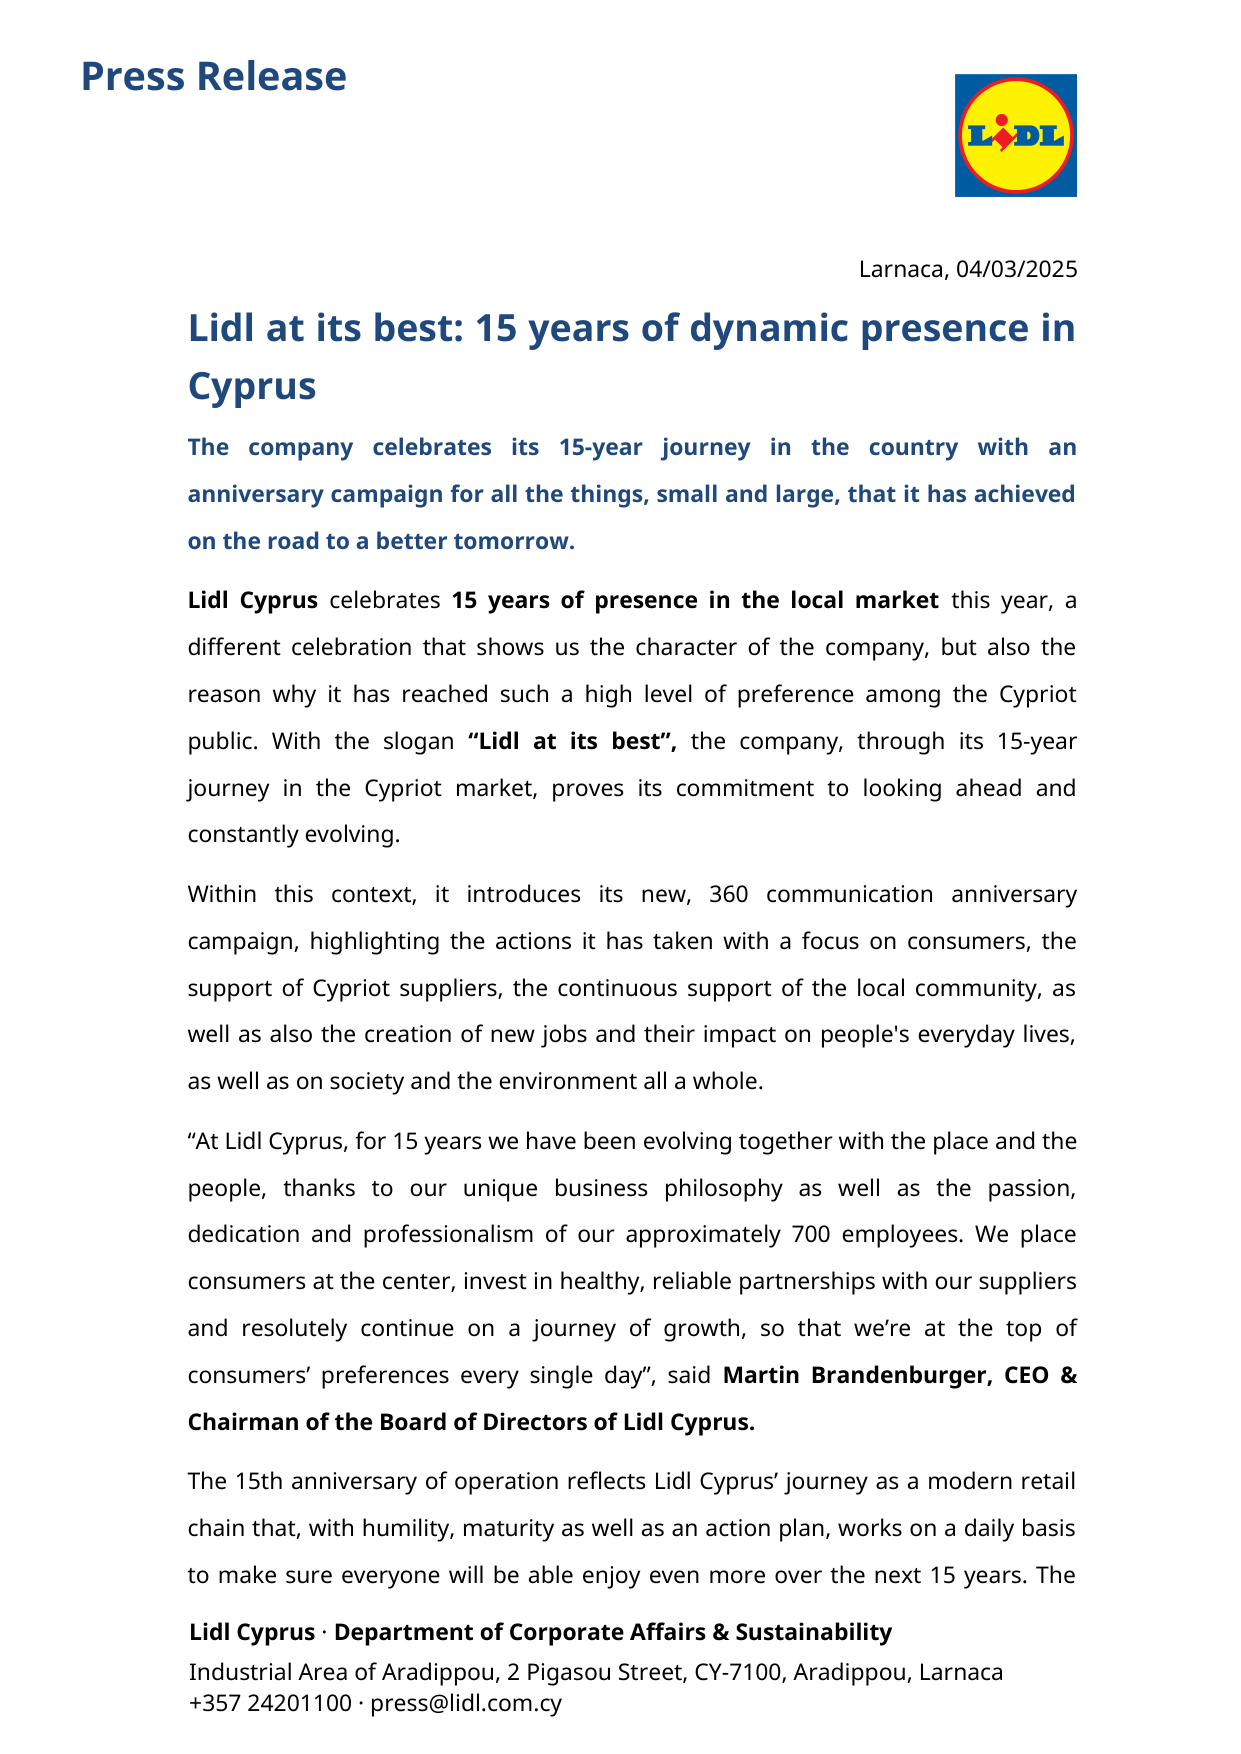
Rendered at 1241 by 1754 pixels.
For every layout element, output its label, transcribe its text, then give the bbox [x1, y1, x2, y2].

picture [954, 73, 1078, 198]
text “At Lidl Cyprus, for 15 years we have been evolving together with the place and the people, thanks to our unique business philosophy as well as the passion, dedication and professionalism of our approximately 700 employees. We place consumers at the center, invest in healthy, reliable partnerships with our suppliers and resolutely continue on a journey of growth, so that we’re at the top of consumers’ preferences every single day”, said Martin Brandenburger, CEO & Chairman of the Board of Directors of Lidl Cyprus. [187, 1124, 1078, 1437]
text Lidl Cyprus celebrates 15 years of presence in the local market this year, a different celebration that shows us the character of the company, but also the reason why it has reached such a high level of preference among the Cypriot public. With the slogan “Lidl at its best”, the company, through its 15-year journey in the Cypriot market, proves its commitment to looking ahead and constantly evolving. [187, 584, 1078, 849]
text Within this context, it introduces its new, 360 communication anniversary campaign, highlighting the actions it has taken with a focus on consumers, the support of Cypriot suppliers, the continuous support of the local community, as well as also the creation of new jobs and their impact on people's everyday lives, as well as on society and the environment all a whole. [187, 878, 1078, 1096]
text Larnaca, 04/03/2025 [187, 253, 1078, 284]
text Lidl at its best: 15 years of dynamic presence in Cyprus [187, 301, 1078, 411]
text The company celebrates its 15-year journey in the country with an anniversary campaign for all the things, small and large, that it has achieved on the road to a better tomorrow. [187, 431, 1078, 556]
